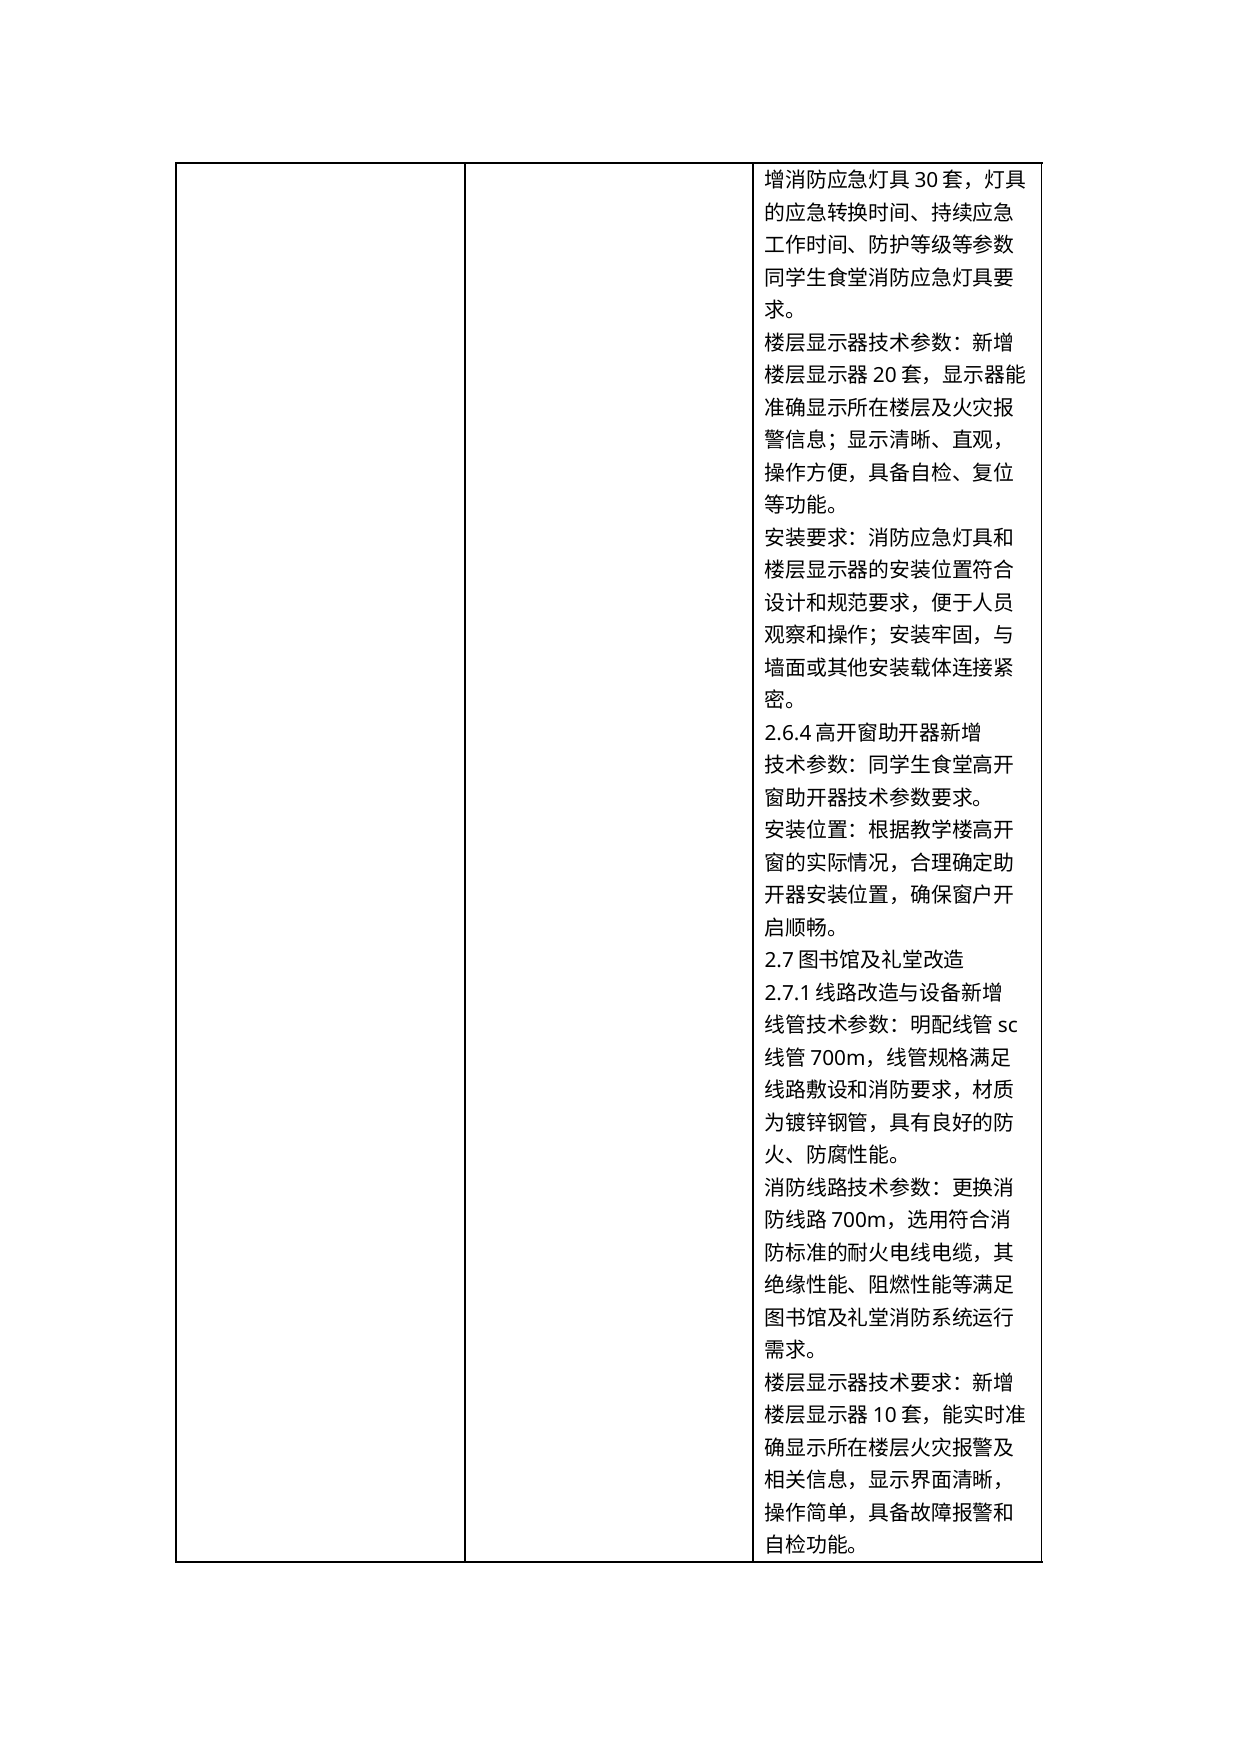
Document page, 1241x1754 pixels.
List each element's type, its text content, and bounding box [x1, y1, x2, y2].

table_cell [754, 164, 1041, 1561]
table_cell 2 [177, 164, 464, 1561]
table_cell ★ [466, 164, 752, 1561]
